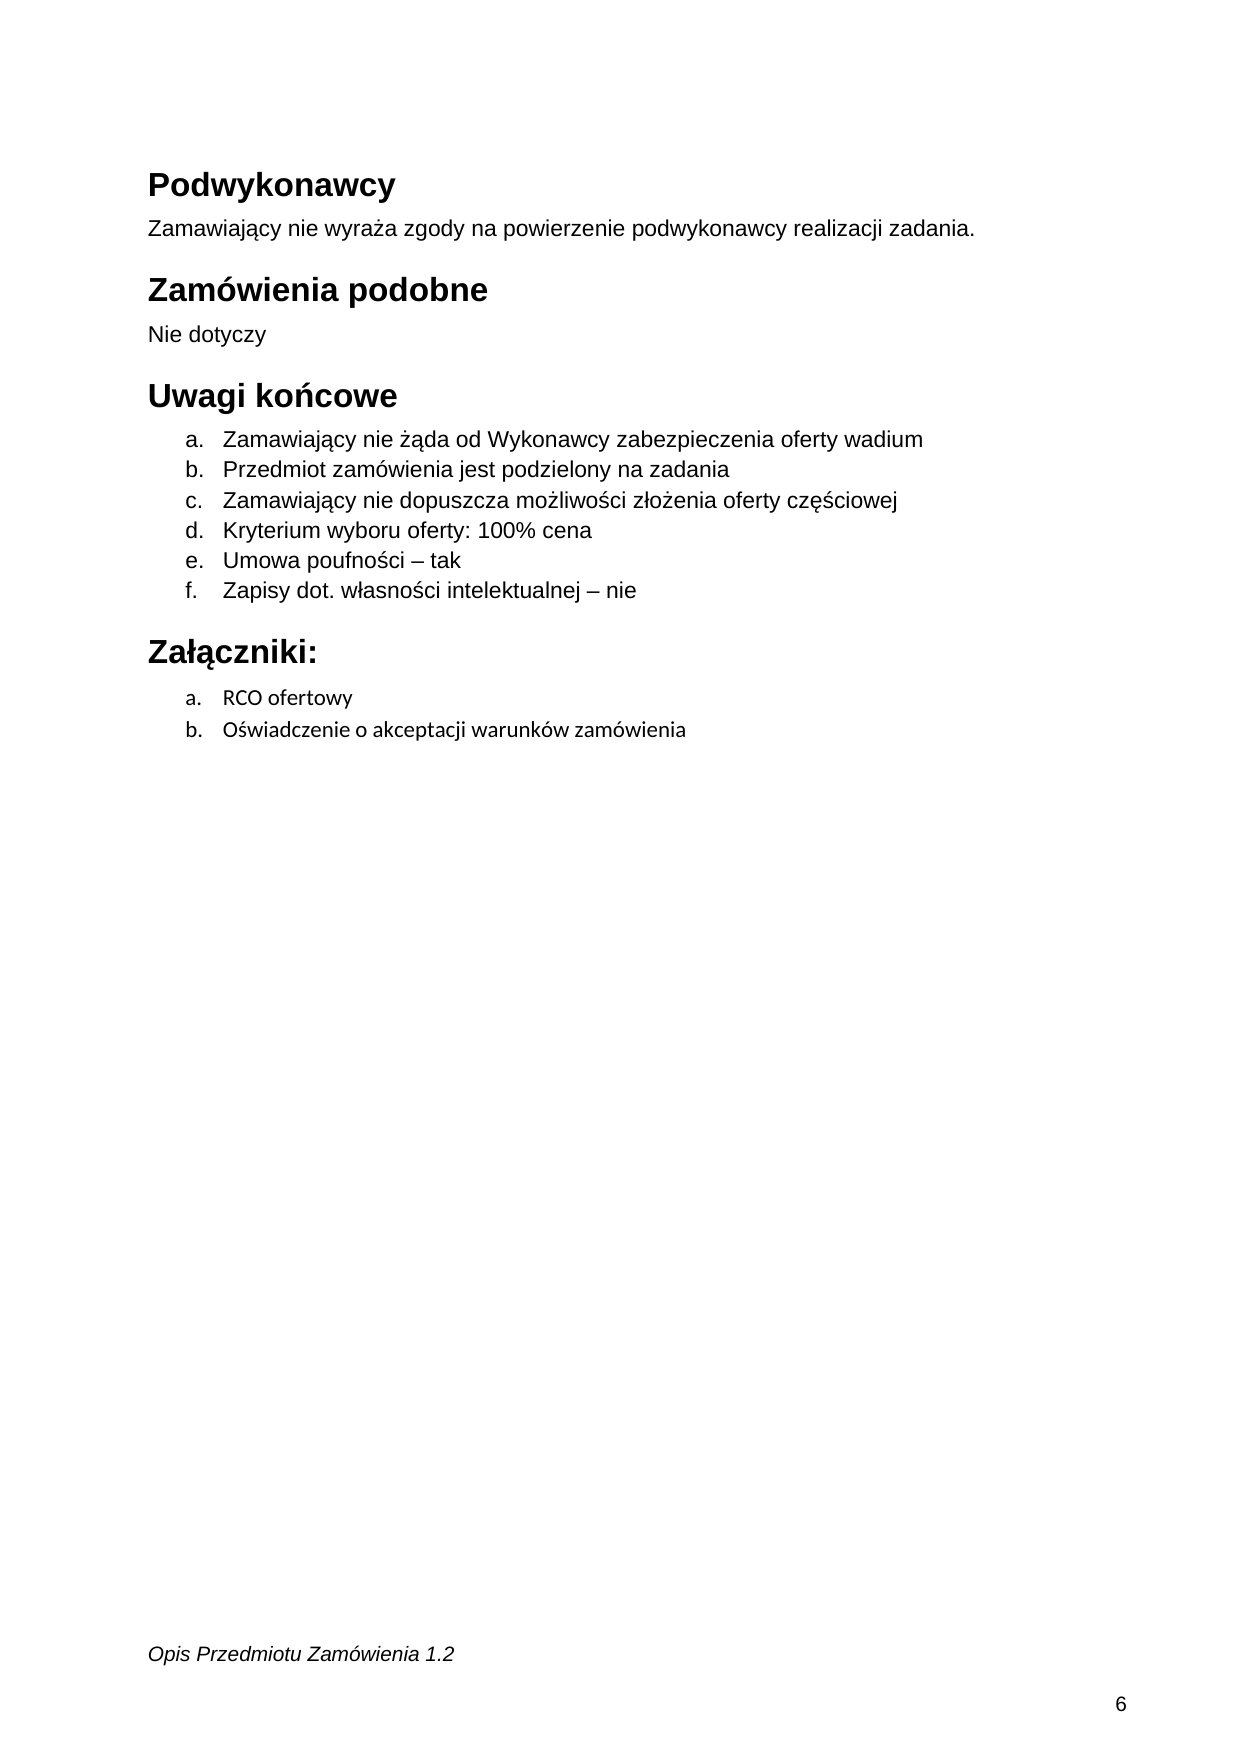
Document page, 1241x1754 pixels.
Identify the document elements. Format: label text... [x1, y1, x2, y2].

list Zamawiający nie żąda od Wykonawcy zabezpieczenia oferty wadium [185, 426, 1122, 453]
subtitle Podwykonawcy [148, 164, 1122, 203]
list Zamawiający nie dopuszcza możliwości złożenia oferty częściowej [185, 487, 1122, 513]
list RCO ofertowy [185, 683, 1122, 711]
list Oświadczenie o akceptacji warunków zamówienia [185, 715, 1122, 743]
subtitle Zamówienia podobne [148, 270, 1122, 309]
text Zamawiający nie wyraża zgody na powierzenie podwykonawcy realizacji zadania. [148, 215, 1122, 241]
list Przedmiot zamówienia jest podzielony na zadania [185, 456, 1122, 483]
list Zapisy dot. własności intelektualnej – nie [185, 577, 1122, 604]
subtitle Uwagi końcowe [148, 376, 1122, 414]
list Umowa poufności – tak [185, 547, 1122, 573]
list Kryterium wyboru oferty: 100% cena [185, 517, 1122, 543]
text Nie dotyczy [148, 321, 1122, 347]
subtitle Załączniki: [148, 632, 1122, 671]
